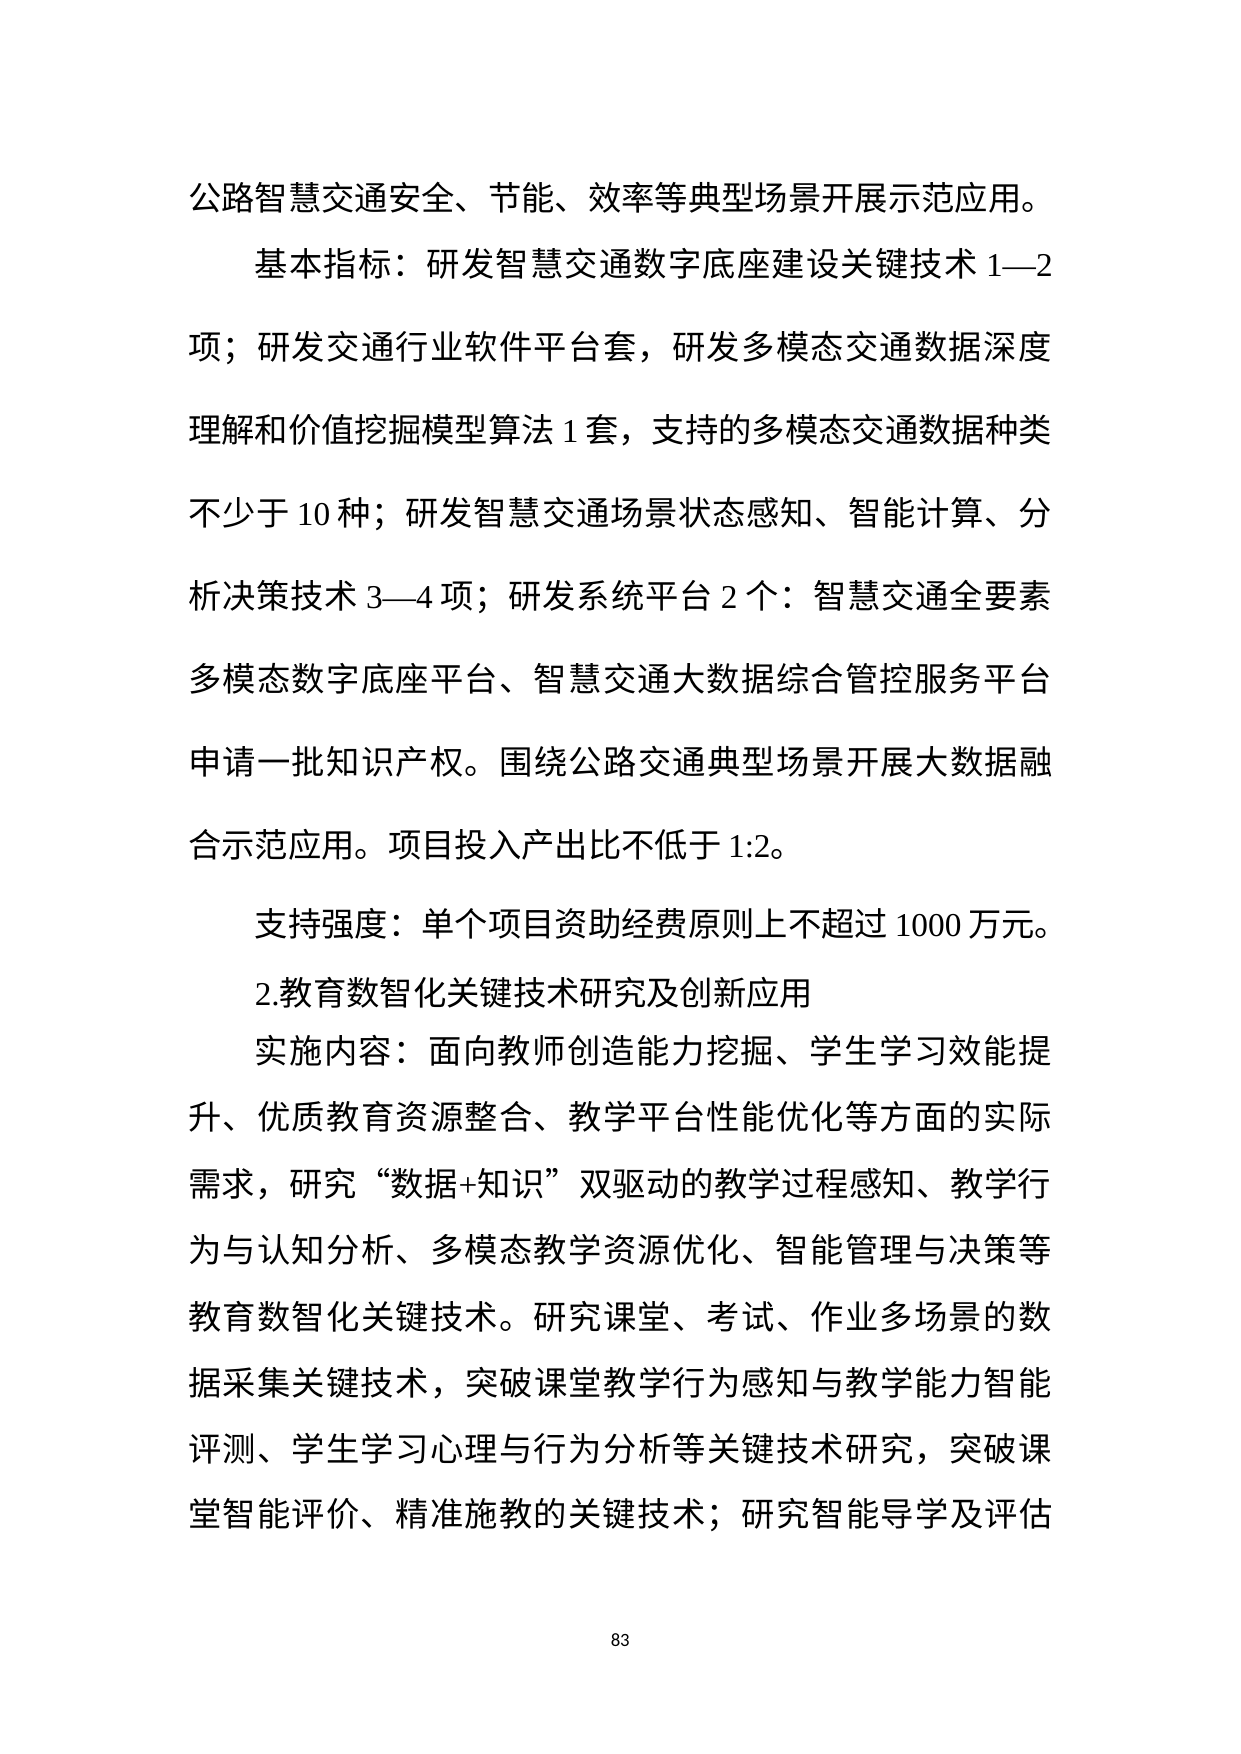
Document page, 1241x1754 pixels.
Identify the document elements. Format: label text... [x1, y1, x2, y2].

text 支持强度：单个项目资助经费原则上不超过1000万元。 [188, 889, 1052, 955]
text 2.教育数智化关键技术研究及创新应用 [188, 967, 1052, 1016]
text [188, 1016, 1052, 1547]
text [188, 162, 1052, 229]
text 基本指标：研发智慧交通数字底座建设关键技术1—2项；研发交通行业软件平台套，研发多模态交通数据深度理解和价值挖掘模型算法1套，支持的多模态交通数据种类不少于10种；研发智慧交通场景状态感知、智能计算、分析决策技术3—4项；研发系统平台2个：智慧交通全要素多模态数字底座平台、智慧交通大数据综合管控服务平台，申请一批知识产权。围绕公路交通典型场景开展大数据融合示范应用。项目投入产出比不低于1:2。 [188, 229, 1052, 877]
